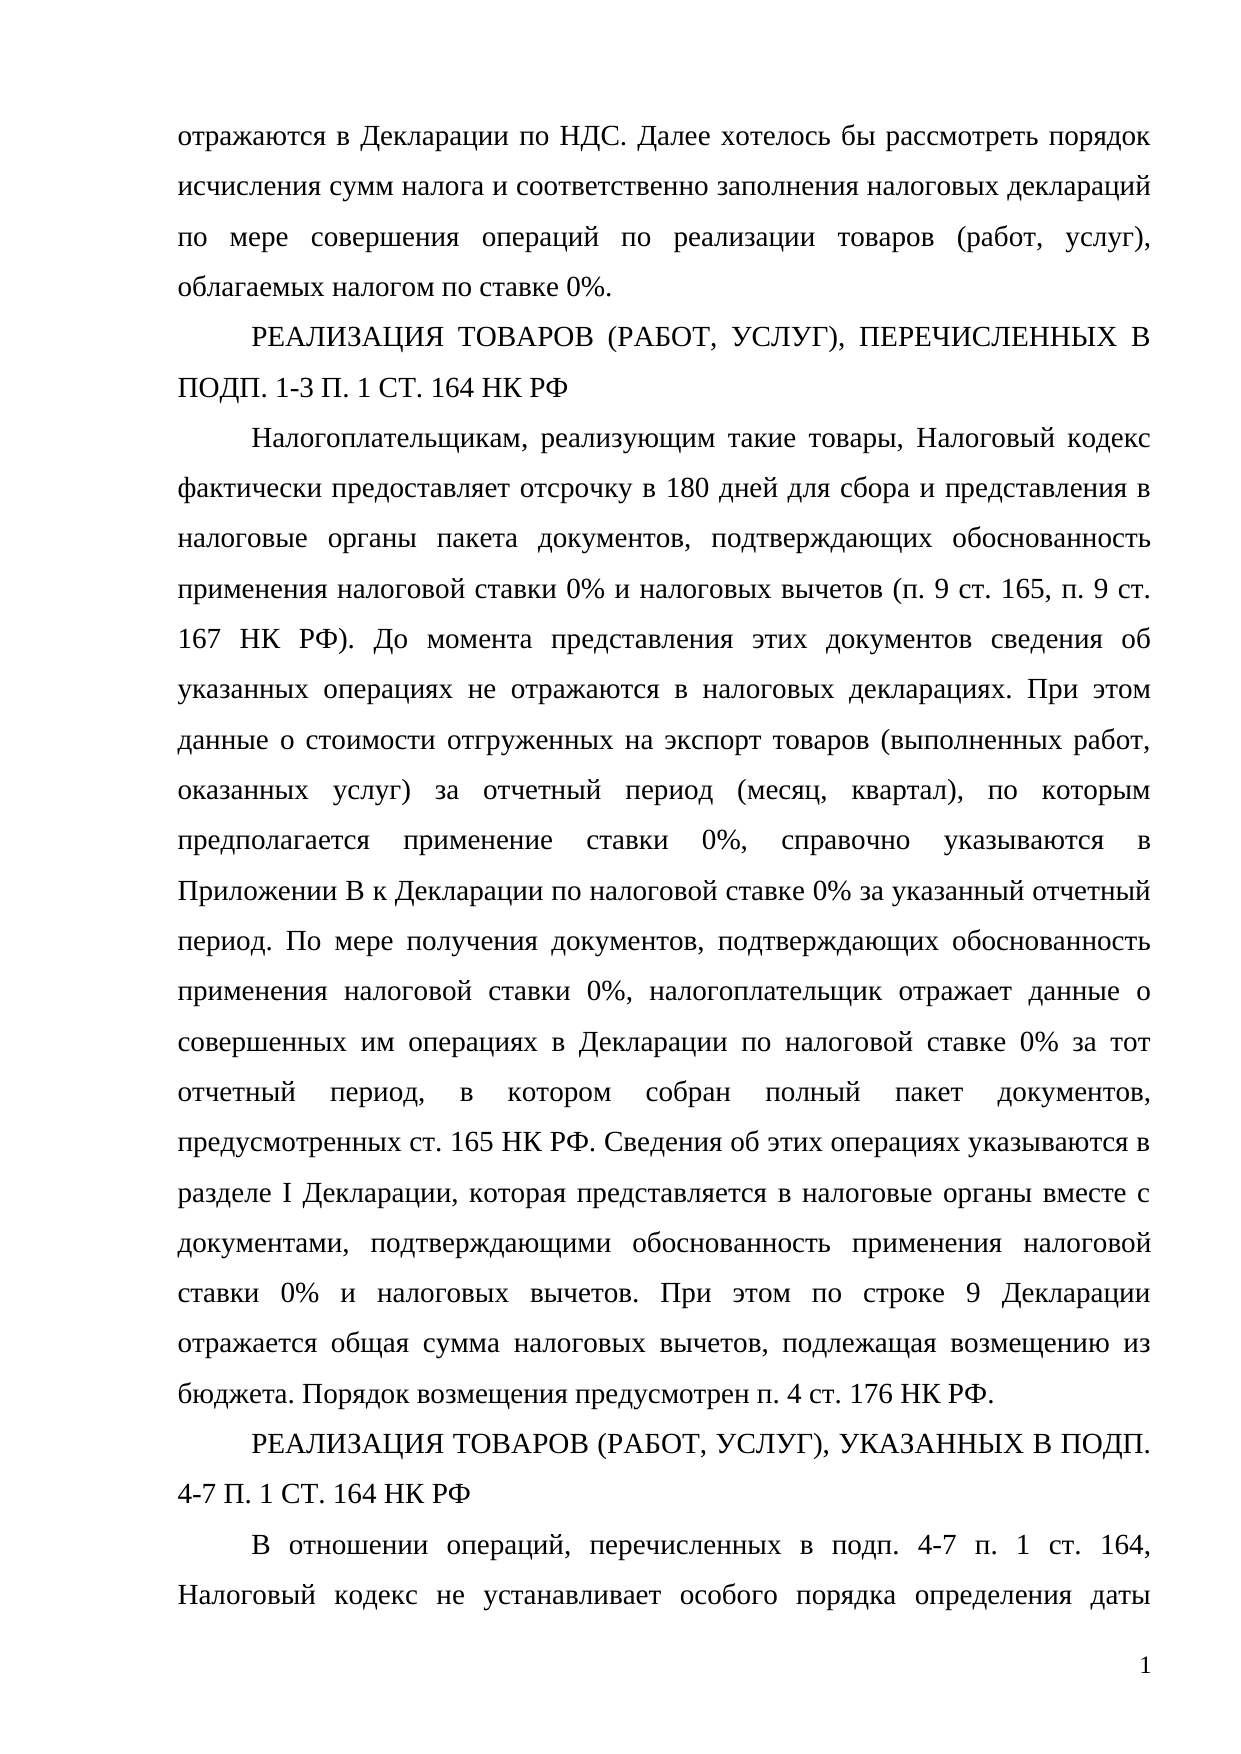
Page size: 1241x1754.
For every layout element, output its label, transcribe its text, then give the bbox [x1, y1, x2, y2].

text РЕАЛИЗАЦИЯ ТОВАРОВ (РАБОТ, УСЛУГ), ПЕРЕЧИСЛЕННЫХ В ПОДП. 1-3 П. 1 СТ. 164 НК РФ [177, 319, 1152, 403]
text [177, 1527, 1152, 1611]
text Налогоплательщикам, реализующим такие товары, Налоговый кодекс фактически предоставляет отсрочку в 180 дней для сбора и представления в налоговые органы пакета документов, подтверждающих обоснованность применения налоговой ставки 0% и налоговых вычетов (п. 9 ст. 165, п. 9 ст. 167 НК РФ). До момента представления этих документов сведения об указанных операциях не отражаются в налоговых декларациях. При этом данные о стоимости отгруженных на экспорт товаров (выполненных работ, оказанных услуг) за отчетный период (месяц, квартал), по которым предполагается применение ставки 0%, справочно указываются в Приложении В к Декларации по налоговой ставке 0% за указанный отчетный период. По мере получения документов, подтверждающих обоснованность применения налоговой ставки 0%, налогоплательщик отражает данные о совершенных им операциях в Декларации по налоговой ставке 0% за тот отчетный период, в котором собран полный пакет документов, предусмотренных ст. 165 НК РФ. Сведения об этих операциях указываются в разделе I Декларации, которая представляется в налоговые органы вместе с документами, подтверждающими обоснованность применения налоговой ставки 0% и налоговых вычетов. При этом по строке 9 Декларации отражается общая сумма налоговых вычетов, подлежащая возмещению из бюджета. Порядок возмещения предусмотрен п. 4 ст. 176 НК РФ. [177, 420, 1152, 1409]
text РЕАЛИЗАЦИЯ ТОВАРОВ (РАБОТ, УСЛУГ), УКАЗАННЫХ В ПОДП. 4-7 П. 1 СТ. 164 НК РФ [177, 1426, 1152, 1510]
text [177, 118, 1152, 303]
